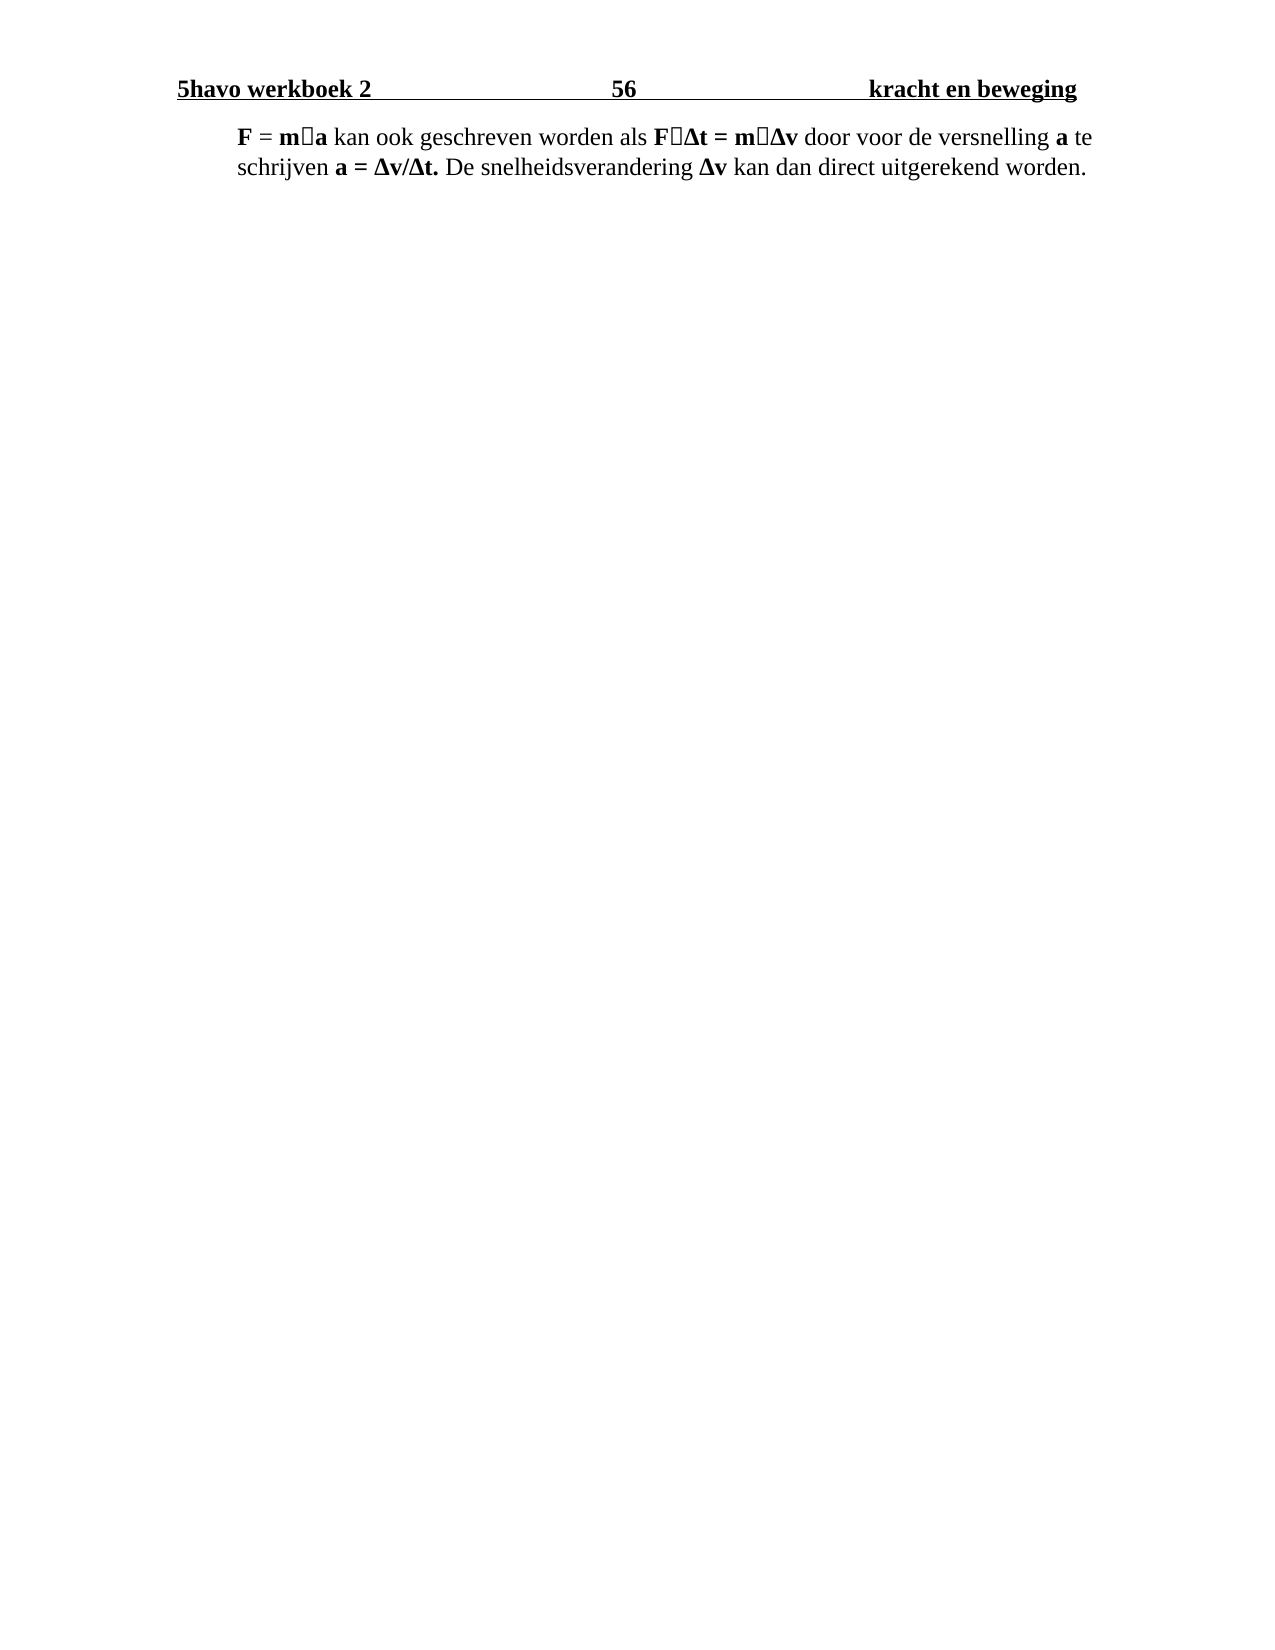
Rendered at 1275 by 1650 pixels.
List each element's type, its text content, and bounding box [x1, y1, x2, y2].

text F = ma kan ook geschreven worden als F∆t = m∆v door voor de versnelling a te schrijven a = ∆v/∆t. De snelheidsverandering ∆v kan dan direct uitgerekend worden. [237, 118, 1099, 181]
